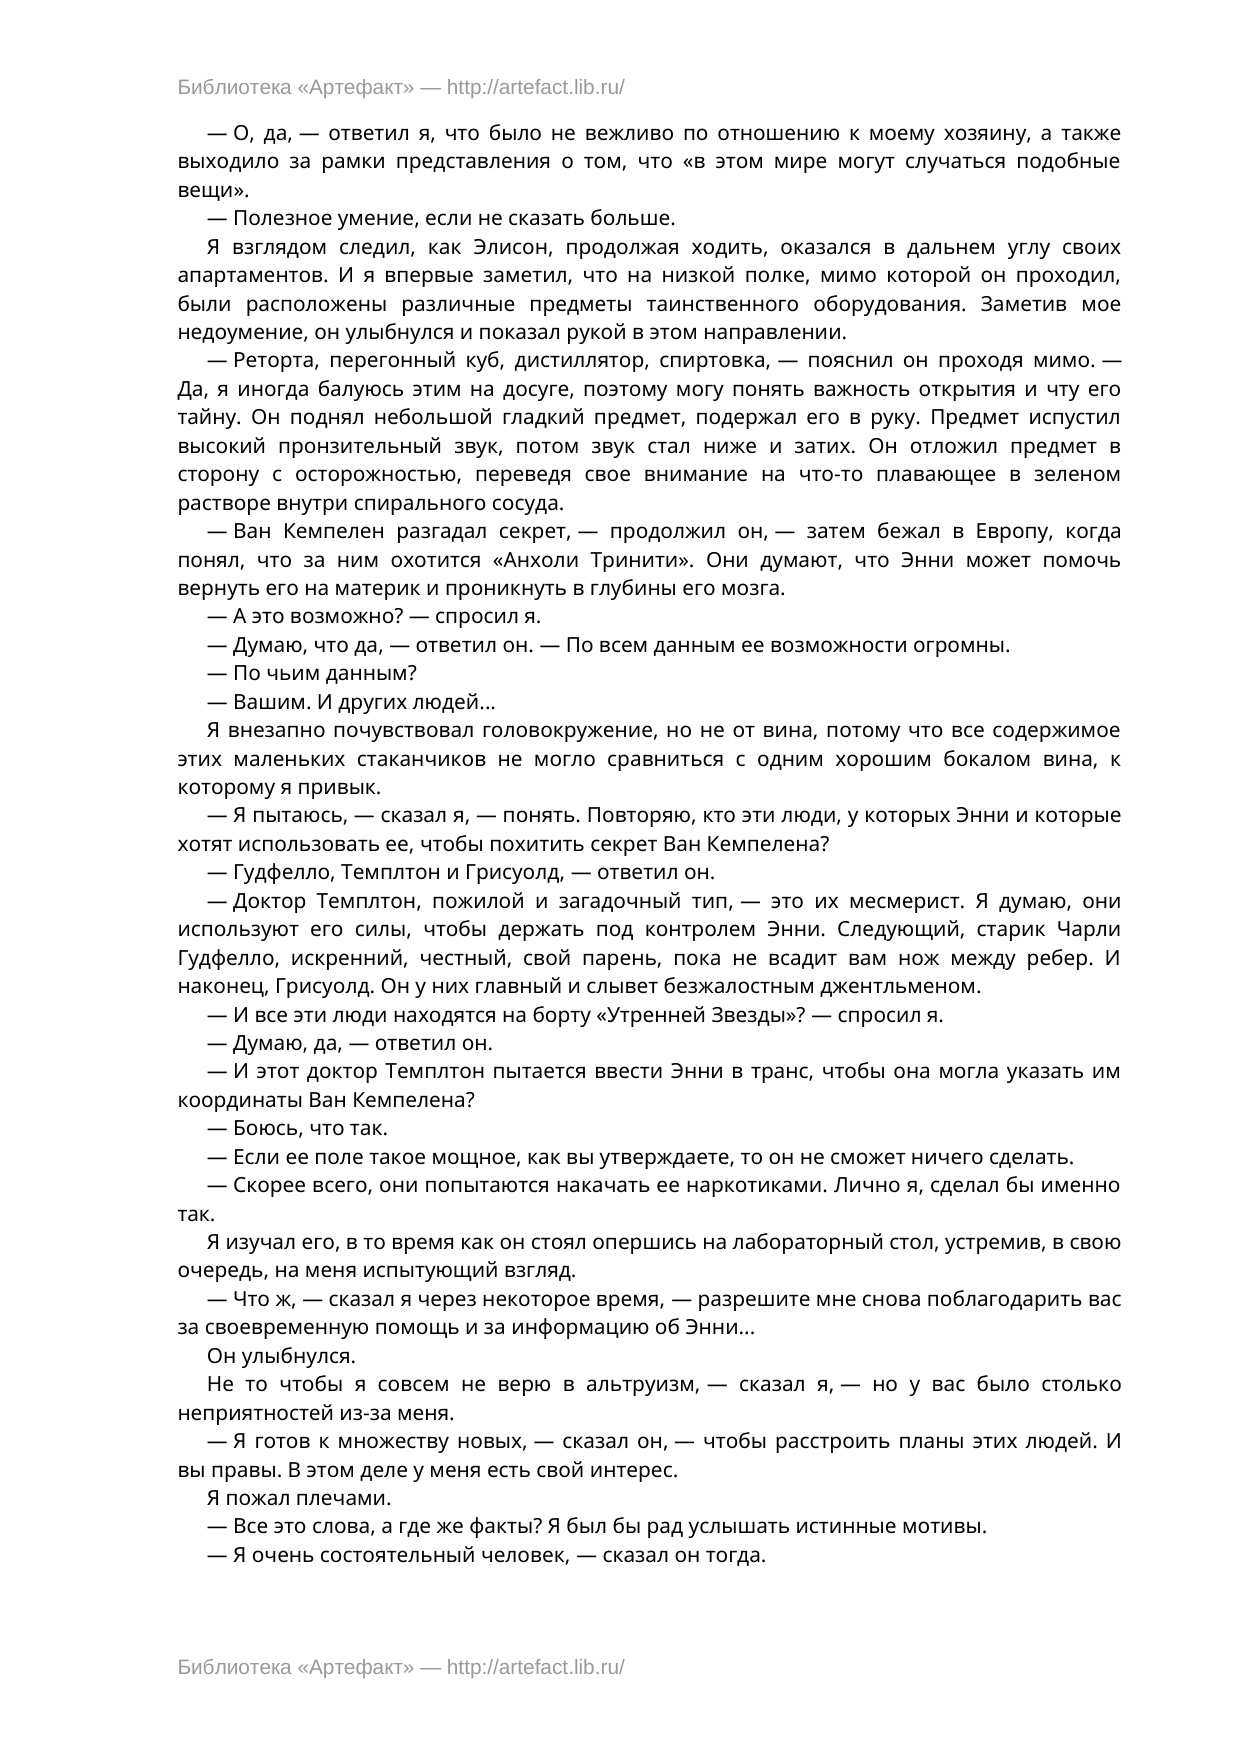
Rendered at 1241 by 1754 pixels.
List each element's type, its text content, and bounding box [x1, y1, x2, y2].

text Я внезапно почувствовал головокружение, но не от вина, потому что все содержимое этих маленьких стаканчиков не могло сравниться с одним хорошим бокалом вина, к которому я привык. [177, 715, 1122, 801]
text Я пожал плечами. [177, 1483, 1122, 1512]
text — Скорее всего, они попытаются накачать ее наркотиками. Лично я, сделал бы именно так. [177, 1170, 1122, 1227]
text — Вашим. И других людей... [177, 687, 1122, 715]
text — Думаю, что да, — ответил он. — По всем данным ее возможности огромны. [177, 630, 1122, 658]
text — Я пытаюсь, — сказал я, — понять. Повторяю, кто эти люди, у которых Энни и которые хотят использовать ее, чтобы похитить секрет Ван Кемпелена? [177, 801, 1122, 857]
text — И все эти люди находятся на борту «Утренней Звезды»? — спросил я. [177, 1000, 1122, 1028]
text Не то чтобы я совсем не верю в альтруизм, — сказал я, — но у вас было столько неприятностей из-за меня. [177, 1369, 1122, 1426]
text — Боюсь, что так. [177, 1113, 1122, 1142]
text — Все это слова, а где же факты? Я был бы рад услышать истинные мотивы. [177, 1512, 1122, 1540]
text — А это возможно? — спросил я. [177, 602, 1122, 630]
text — Полезное умение, если не сказать больше. [177, 203, 1122, 232]
text — Что ж, — сказал я через некоторое время, — разрешите мне снова поблагодарить вас за своевременную помощь и за информацию об Энни... [177, 1284, 1122, 1341]
text Я изучал его, в то время как он стоял опершись на лабораторный стол, устремив, в свою очередь, на меня испытующий взгляд. [177, 1227, 1122, 1284]
text — Я готов к множеству новых, — сказал он, — чтобы расстроить планы этих людей. И вы правы. В этом деле у меня есть свой интерес. [177, 1426, 1122, 1483]
text — Я очень состоятельный человек, — сказал он тогда. [177, 1540, 1122, 1568]
text Я взглядом следил, как Элисон, продолжая ходить, оказался в дальнем углу своих апартаментов. И я впервые заметил, что на низкой полке, мимо которой он проходил, были расположены различные предметы таинственного оборудования. Заметив мое недоумение, он улыбнулся и показал рукой в этом направлении. [177, 232, 1122, 346]
text — Доктор Темплтон, пожилой и загадочный тип, — это их месмерист. Я думаю, они используют его силы, чтобы держать под контролем Энни. Следующий, старик Чарли Гудфелло, искренний, честный, свой парень, пока не всадит вам нож между ребер. И наконец, Грисуолд. Он у них главный и слывет безжалостным джентльменом. [177, 886, 1122, 1000]
text — Думаю, да, — ответил он. [177, 1028, 1122, 1057]
text — О, да, — ответил я, что было не вежливо по отношению к моему хозяину, а также выходило за рамки представления о том, что «в этом мире могут случаться подобные вещи». [177, 118, 1122, 203]
text — По чьим данным? [177, 658, 1122, 687]
text — И этот доктор Темплтон пытается ввести Энни в транс, чтобы она могла указать им координаты Ван Кемпелена? [177, 1057, 1122, 1113]
text Он улыбнулся. [177, 1341, 1122, 1369]
text — Реторта, перегонный куб, дистиллятор, спиртовка, — пояснил он проходя мимо. — Да, я иногда балуюсь этим на досуге, поэтому могу понять важность открытия и чту его тайну. Он поднял небольшой гладкий предмет, подержал его в руку. Предмет испустил высокий пронзительный звук, потом звук стал ниже и затих. Он отложил предмет в сторону с осторожностью, переведя свое внимание на что-то плавающее в зеленом растворе внутри спирального сосуда. [177, 346, 1122, 516]
text — Если ее поле такое мощное, как вы утверждаете, то он не сможет ничего сделать. [177, 1142, 1122, 1170]
text — Ван Кемпелен разгадал секрет, — продолжил он, — затем бежал в Европу, когда понял, что за ним охотится «Анхоли Тринити». Они думают, что Энни может помочь вернуть его на материк и проникнуть в глубины его мозга. [177, 516, 1122, 602]
text — Гудфелло, Темплтон и Грисуолд, — ответил он. [177, 857, 1122, 886]
